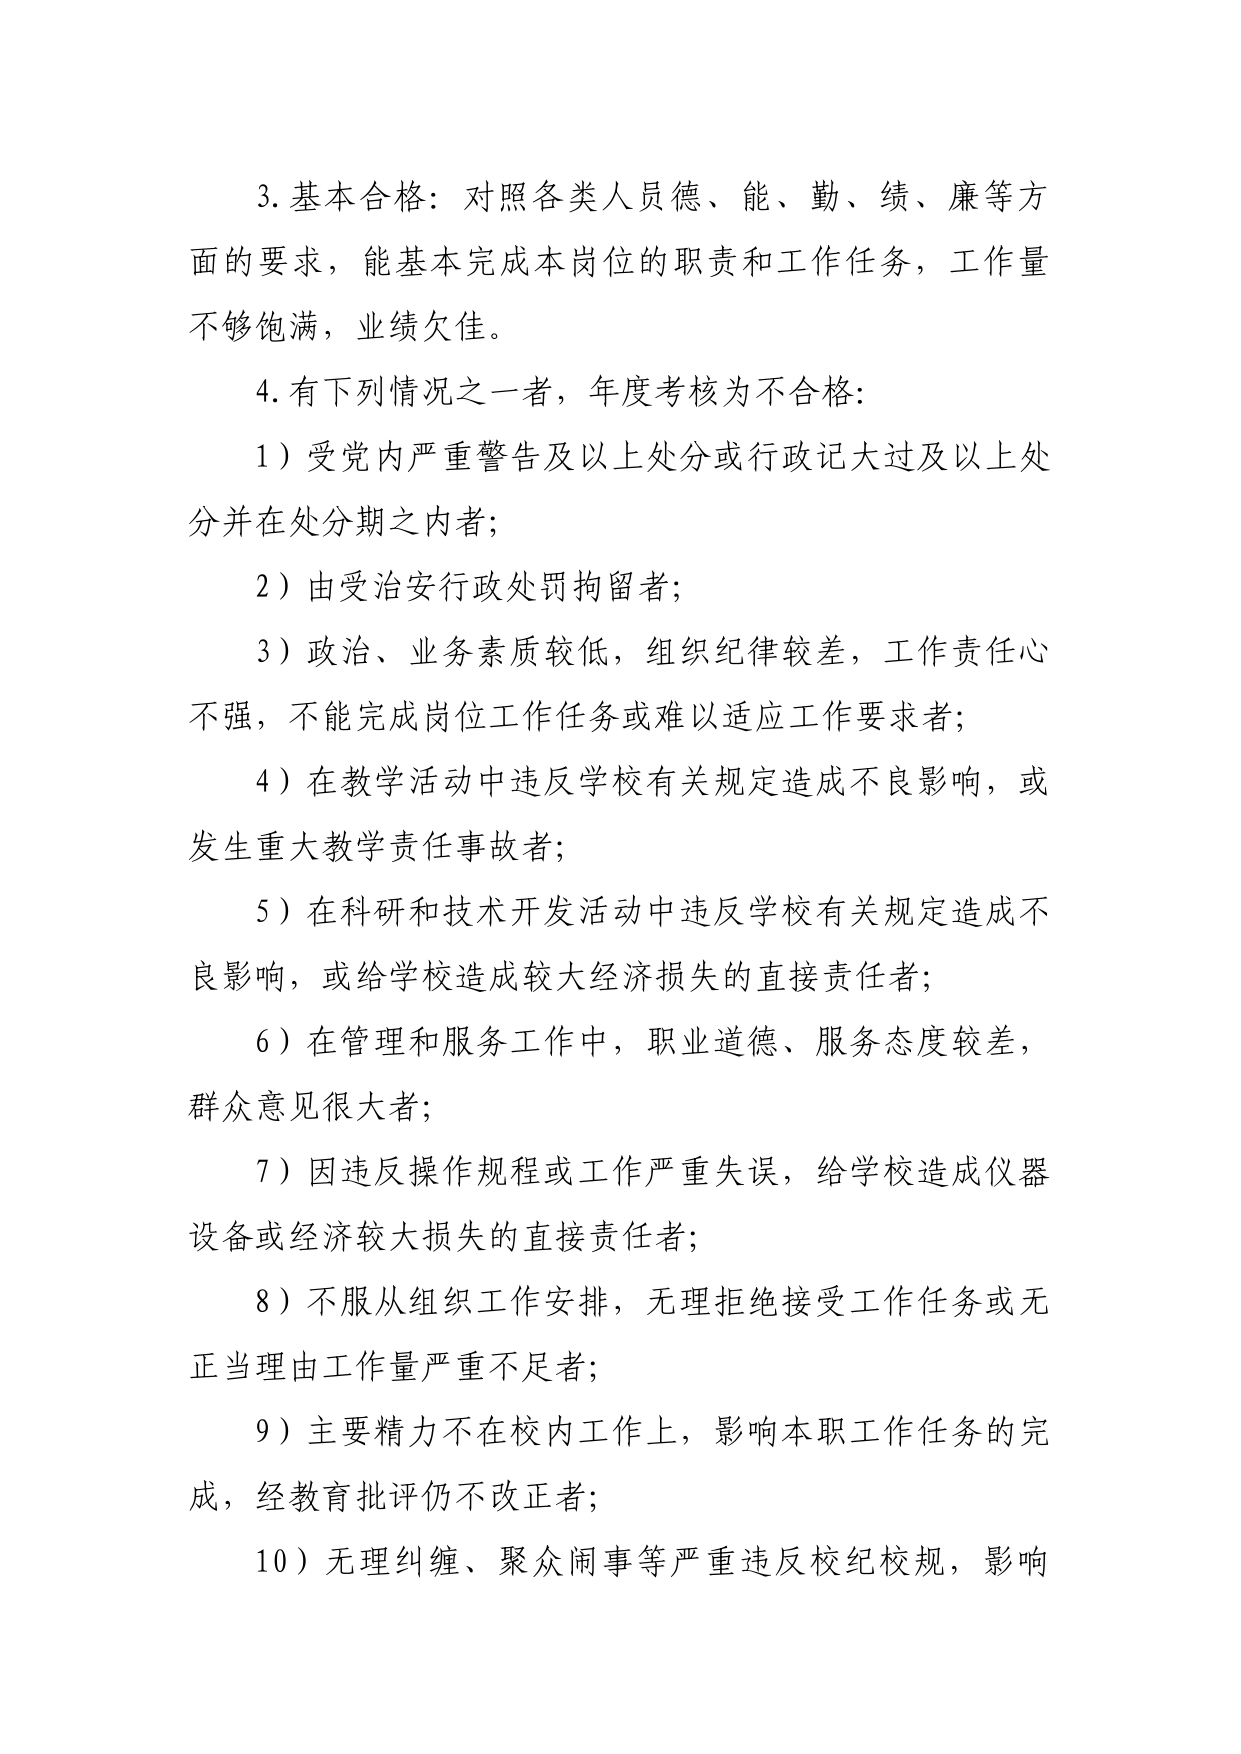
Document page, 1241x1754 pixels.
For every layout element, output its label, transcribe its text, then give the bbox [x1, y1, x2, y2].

text 2）由受治安行政处罚拘留者； [187, 552, 1053, 617]
text 4.有下列情况之一者，年度考核为不合格： [187, 357, 1053, 422]
text 3）政治、业务素质较低，组织纪律较差，工作责任心不强，不能完成岗位工作任务或难以适应工作要求者； [187, 617, 1053, 747]
text 5）在科研和技术开发活动中违反学校有关规定造成不良影响，或给学校造成较大经济损失的直接责任者； [187, 877, 1053, 1007]
text 7）因违反操作规程或工作严重失误，给学校造成仪器设备或经济较大损失的直接责任者； [187, 1137, 1053, 1267]
text 4）在教学活动中违反学校有关规定造成不良影响，或发生重大教学责任事故者； [187, 747, 1053, 877]
text 1）受党内严重警告及以上处分或行政记大过及以上处分并在处分期之内者； [187, 422, 1053, 552]
text 8）不服从组织工作安排，无理拒绝接受工作任务或无正当理由工作量严重不足者； [187, 1267, 1053, 1397]
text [187, 1527, 1053, 1592]
text 3.基本合格：对照各类人员德、能、勤、绩、廉等方面的要求，能基本完成本岗位的职责和工作任务，工作量不够饱满，业绩欠佳。 [187, 162, 1053, 357]
text 6）在管理和服务工作中，职业道德、服务态度较差，群众意见很大者； [187, 1007, 1053, 1137]
text 9）主要精力不在校内工作上，影响本职工作任务的完成，经教育批评仍不改正者； [187, 1397, 1053, 1527]
